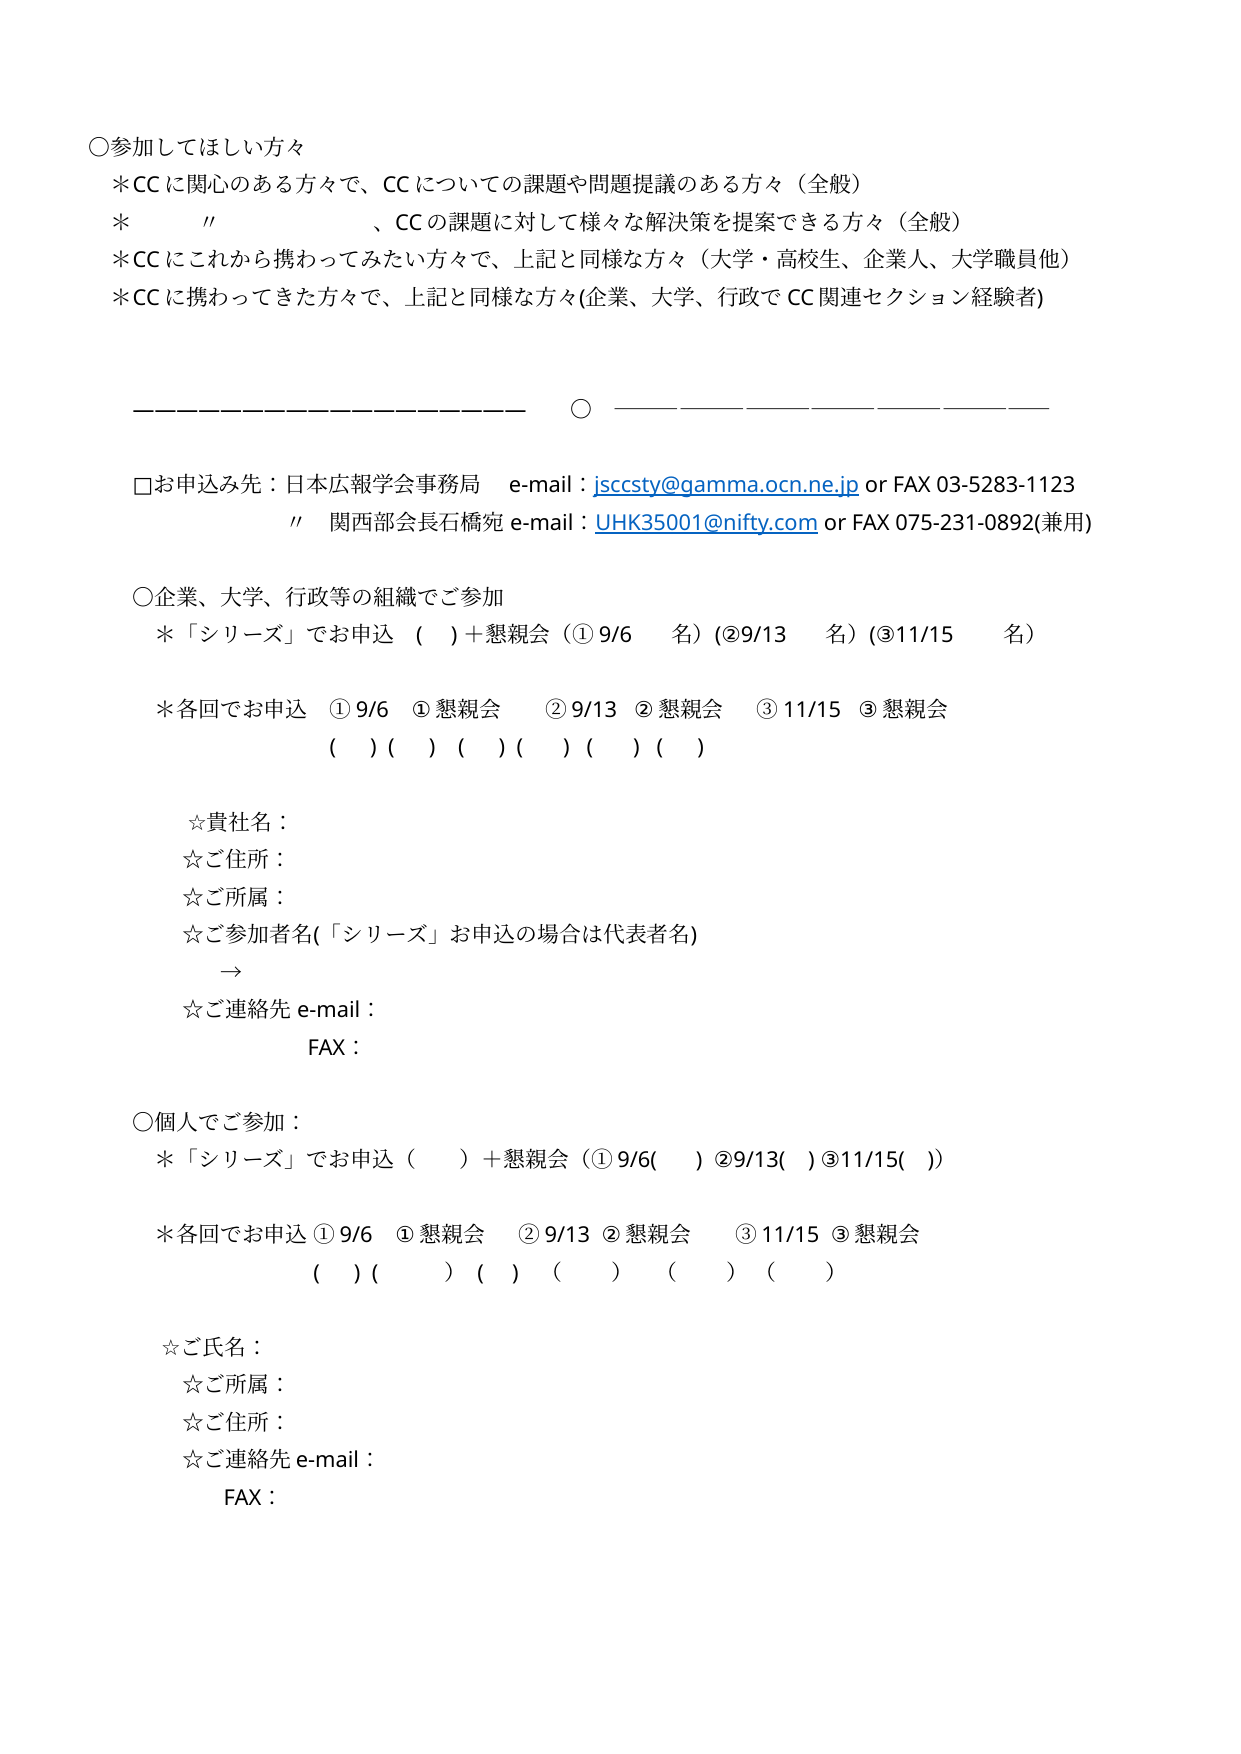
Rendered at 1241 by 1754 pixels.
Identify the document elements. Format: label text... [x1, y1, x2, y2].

text 〇企業、大学、行政等の組織でご参加 [89, 577, 1152, 614]
text ☆ご住所： [89, 839, 1152, 877]
text ☆ご住所： [89, 1402, 1152, 1439]
text FAX： [89, 1477, 1152, 1514]
text 〃 関西部会長石橋宛 e-mail：UHK35001@nifty.com or FAX 075-231-0892(兼用) [89, 502, 1152, 539]
text ＊「シリーズ」でお申込（ ）＋懇親会（①9/6( ) ②9/13( ) ③11/15( )） [89, 1139, 1152, 1177]
text ＊CCに関心のある方々で、CCについての課題や問題提議のある方々（全般） [89, 164, 1152, 202]
text ＊各回でお申込 ①9/6 ①懇親会 ②9/13 ②懇親会 ③11/15 ③懇親会 [89, 689, 1152, 727]
text ☆ご連絡先 e-mail： [89, 989, 1152, 1027]
text ☆ご所属： [89, 1364, 1152, 1402]
text ☆ご連絡先e-mail： [89, 1439, 1152, 1477]
text ☆ご氏名： [89, 1327, 1152, 1364]
text ＊各回でお申込 ①9/6 ①懇親会 ②9/13 ②懇親会 ③11/15 ③懇親会 [89, 1214, 1152, 1252]
text 〇個人でご参加： [89, 1102, 1152, 1139]
text ＊「シリーズ」でお申込 ( ) ＋懇親会（①9/6 名）(②9/13 名）(③11/15 名） [89, 614, 1152, 652]
text → [89, 952, 1152, 989]
text ＊ 〃 、CCの課題に対して様々な解決策を提案できる方々（全般） [89, 202, 1152, 239]
text FAX： [89, 1027, 1152, 1064]
text ( ) ( ） ( ) （ ） （ ） （ ） [89, 1252, 1152, 1289]
text ☆貴社名： [89, 802, 1152, 839]
text 〇参加してほしい方々 [89, 127, 1152, 164]
text ☆ご所属： [89, 877, 1152, 914]
text □お申込み先：日本広報学会事務局 e-mail：jsccsty@gamma.ocn.ne.jp or FAX 03-5283-1123 [89, 464, 1152, 502]
text ―――――――――――――――――― 〇 ―――――――――――――――――――― [89, 389, 1152, 427]
text ＊CCに携わってきた方々で、上記と同様な方々(企業、大学、行政でCC関連セクション経験者) [89, 277, 1152, 314]
text ＊CCにこれから携わってみたい方々で、上記と同様な方々（大学・高校生、企業人、大学職員他） [89, 239, 1152, 277]
text ☆ご参加者名(「シリーズ」お申込の場合は代表者名) [89, 914, 1152, 952]
text ( ) ( ) ( ) ( ) ( ) ( ) [89, 727, 1152, 764]
